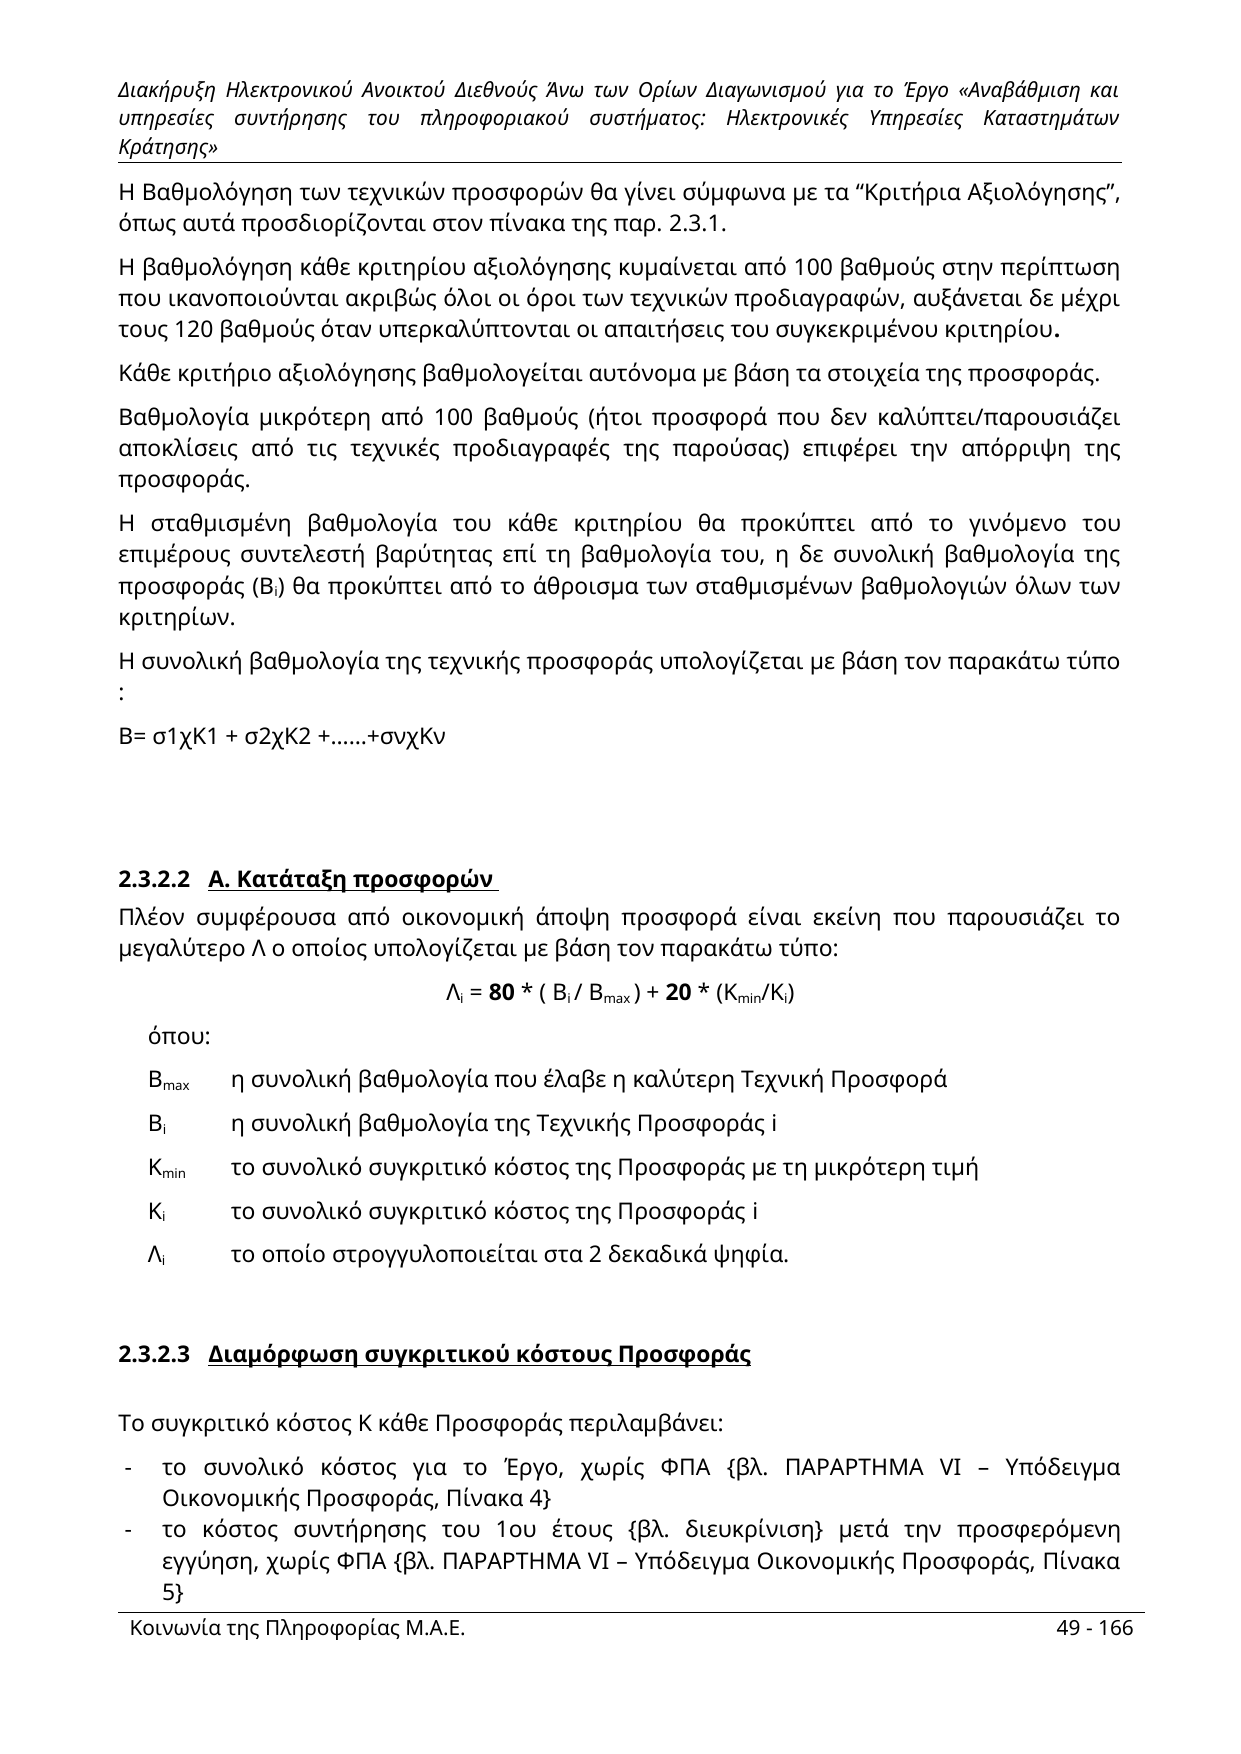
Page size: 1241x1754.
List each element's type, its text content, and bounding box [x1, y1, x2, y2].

list το συνολικό κόστος για το Έργο, χωρίς ΦΠΑ {βλ. ΠΑΡΑΡΤΗΜΑ VI – Υπόδειγμα Οικονομικής Προσφοράς, Πίνακα 4} [124, 1451, 1122, 1513]
text όπου: [148, 1020, 1122, 1051]
text Η συνολική βαθμολογία της τεχνικής προσφοράς υπολογίζεται με βάση τον παρακάτω τύπο : [118, 645, 1122, 707]
subtitle Διαμόρφωση συγκριτικού κόστους Προσφοράς [118, 1338, 1122, 1370]
text B= σ1χΚ1 + σ2χΚ2 +……+σνχΚν [118, 720, 1122, 751]
subtitle Α. Κατάταξη προσφορών [118, 863, 1122, 895]
text Λi το οποίο στρογγυλοποιείται στα 2 δεκαδικά ψηφία. [148, 1238, 1122, 1270]
list το κόστος συντήρησης του 1ου έτους {βλ. διευκρίνιση} μετά την προσφερόμενη εγγύηση, χωρίς ΦΠΑ {βλ. ΠΑΡΑΡΤΗΜΑ VI – Υπόδειγμα Οικονομικής Προσφοράς, Πίνακα 5} [124, 1513, 1122, 1607]
text Κάθε κριτήριο αξιολόγησης βαθμολογείται αυτόνομα με βάση τα στοιχεία της προσφοράς. [118, 357, 1122, 388]
text Η σταθμισμένη βαθμολογία του κάθε κριτηρίου θα προκύπτει από το γινόμενο του επιμέρους συντελεστή βαρύτητας επί τη βαθμολογία του, η δε συνολική βαθμολογία της προσφοράς (Βi) θα προκύπτει από το άθροισμα των σταθμισμένων βαθμολογιών όλων των κριτηρίων. [118, 507, 1122, 632]
text Kmin το συνολικό συγκριτικό κόστος της Προσφοράς με τη μικρότερη τιμή [148, 1151, 1122, 1182]
text Κi το συνολικό συγκριτικό κόστος της Προσφοράς i [148, 1195, 1122, 1226]
text Βαθμολογία μικρότερη από 100 βαθμούς (ήτοι προσφορά που δεν καλύπτει/παρουσιάζει αποκλίσεις από τις τεχνικές προδιαγραφές της παρούσας) επιφέρει την απόρριψη της προσφοράς. [118, 401, 1122, 495]
text Η Βαθμολόγηση των τεχνικών προσφορών θα γίνει σύμφωνα με τα “Κριτήρια Αξιολόγησης”, όπως αυτά προσδιορίζονται στον πίνακα της παρ. 2.3.1. [118, 176, 1122, 238]
text Η βαθμολόγηση κάθε κριτηρίου αξιολόγησης κυμαίνεται από 100 βαθμούς στην περίπτωση που ικανοποιούνται ακριβώς όλοι οι όροι των τεχνικών προδιαγραφών, αυξάνεται δε μέχρι τους 120 βαθμούς όταν υπερκαλύπτονται οι απαιτήσεις του συγκεκριμένου κριτηρίου. [118, 251, 1122, 345]
text Το συγκριτικό κόστος Κ κάθε Προσφοράς περιλαμβάνει: [118, 1407, 1122, 1438]
text Βi η συνολική βαθμολογία της Τεχνικής Προσφοράς i [148, 1107, 1122, 1138]
text Πλέον συμφέρουσα από οικονομική άποψη προσφορά είναι εκείνη που παρουσιάζει το μεγαλύτερο Λ ο οποίος υπολογίζεται με βάση τον παρακάτω τύπο: [118, 901, 1122, 963]
text Λi = 80 * ( Βi / Βmax ) + 20 * (Kmin/Ki) [118, 976, 1122, 1007]
text Βmax η συνολική βαθμολογία που έλαβε η καλύτερη Τεχνική Προσφορά [148, 1063, 1122, 1095]
